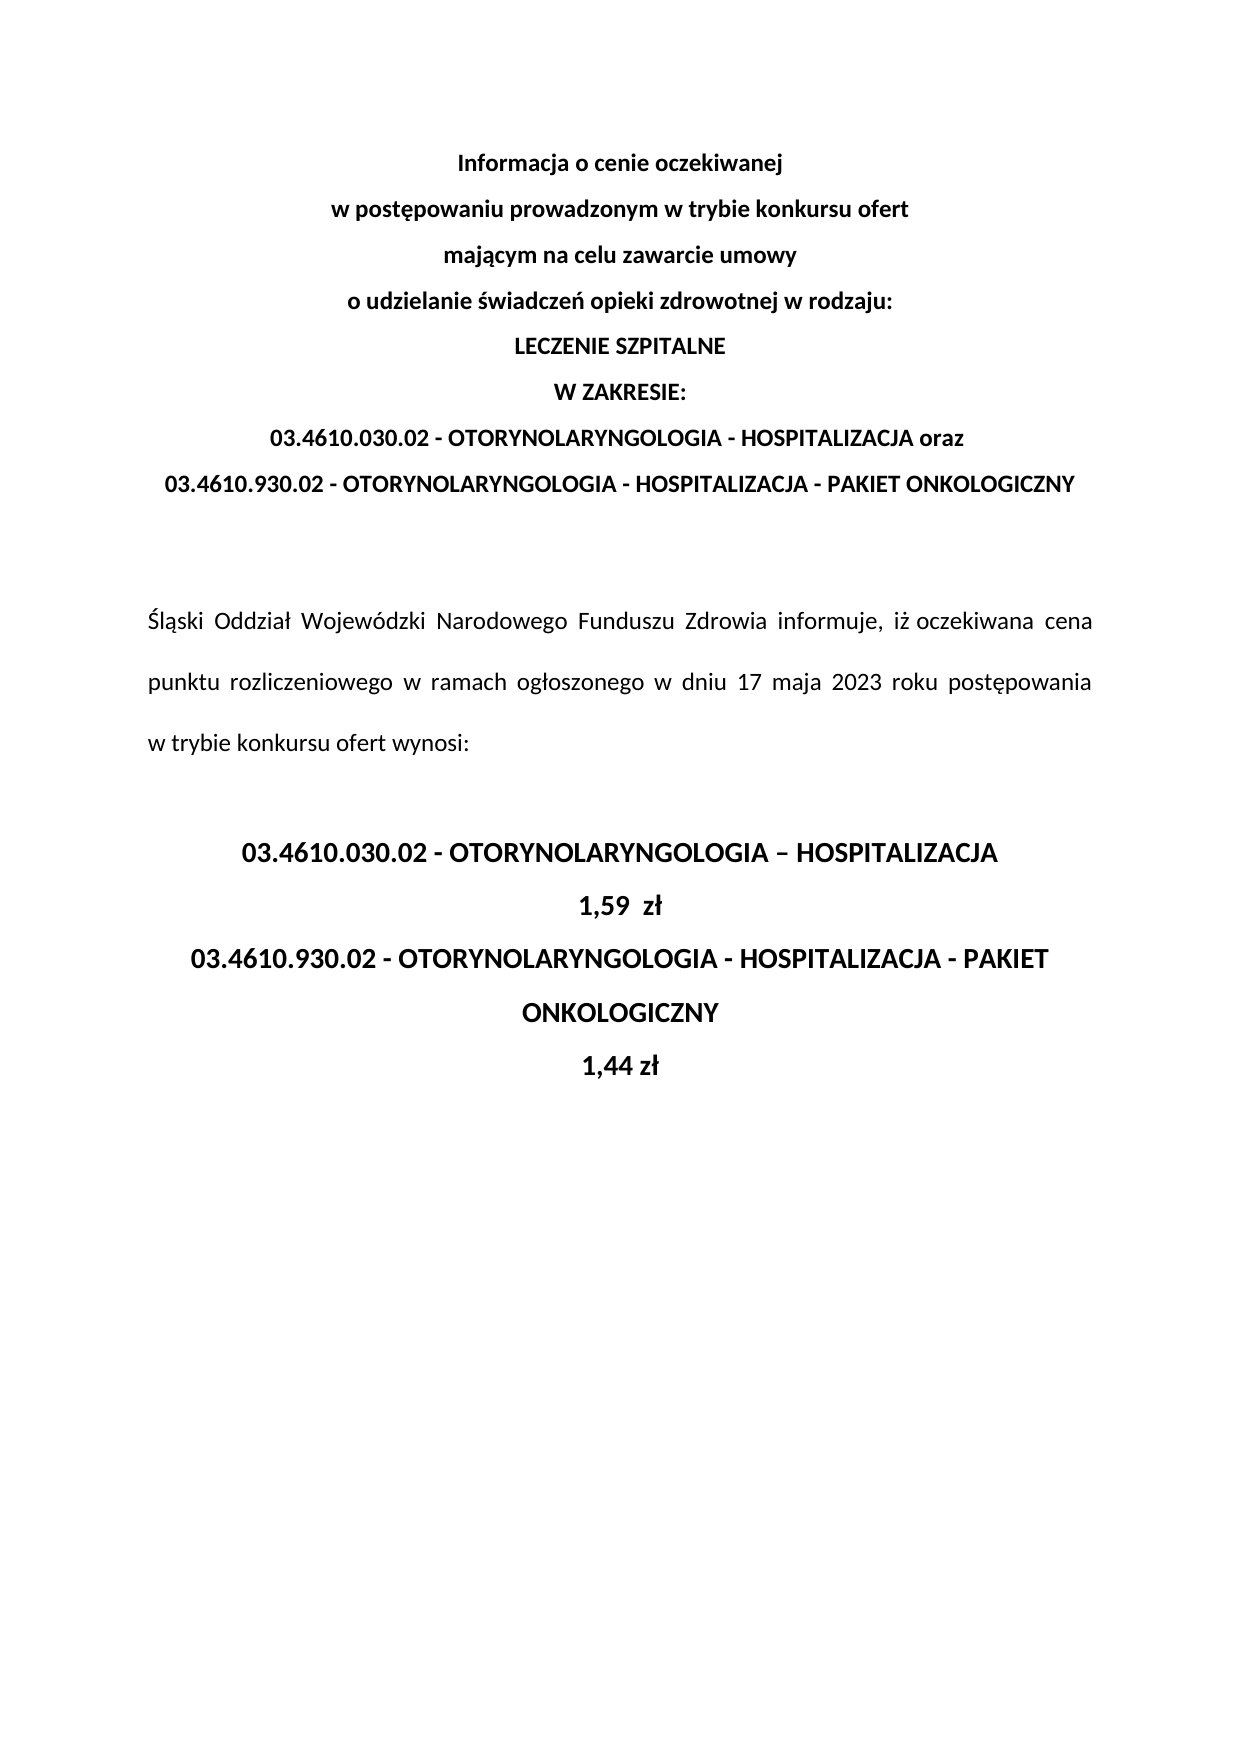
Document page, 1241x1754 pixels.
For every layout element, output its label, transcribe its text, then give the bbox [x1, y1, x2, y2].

text 03.4610.030.02 - OTORYNOLARYNGOLOGIA - HOSPITALIZACJA oraz 03.4610.930.02 - OTORYNOLARYNGOLOGIA - HOSPITALIZACJA - PAKIET ONKOLOGICZNY [148, 422, 1093, 498]
text LECZENIE SZPITALNE [148, 331, 1093, 361]
text w postępowaniu prowadzonym w trybie konkursu ofert [148, 193, 1093, 224]
text mającym na celu zawarcie umowy [148, 239, 1093, 269]
text o udzielanie świadczeń opieki zdrowotnej w rodzaju: [148, 285, 1093, 315]
text Śląski Oddział Wojewódzki Narodowego Funduszu Zdrowia informuje, iż oczekiwana cena punktu rozliczeniowego w ramach ogłoszonego w dniu 17 maja 2023 roku postępowania w trybie konkursu ofert wynosi: [148, 605, 1093, 757]
text 1,59 zł 03.4610.930.02 - OTORYNOLARYNGOLOGIA - HOSPITALIZACJA - PAKIET ONKOLOGICZNY [148, 887, 1093, 1030]
text W ZAKRESIE: [148, 376, 1093, 407]
text 03.4610.030.02 - OTORYNOLARYNGOLOGIA – HOSPITALIZACJA [148, 834, 1093, 869]
text Informacja o cenie oczekiwanej [148, 148, 1093, 178]
text 1,44 zł [148, 1047, 1093, 1083]
